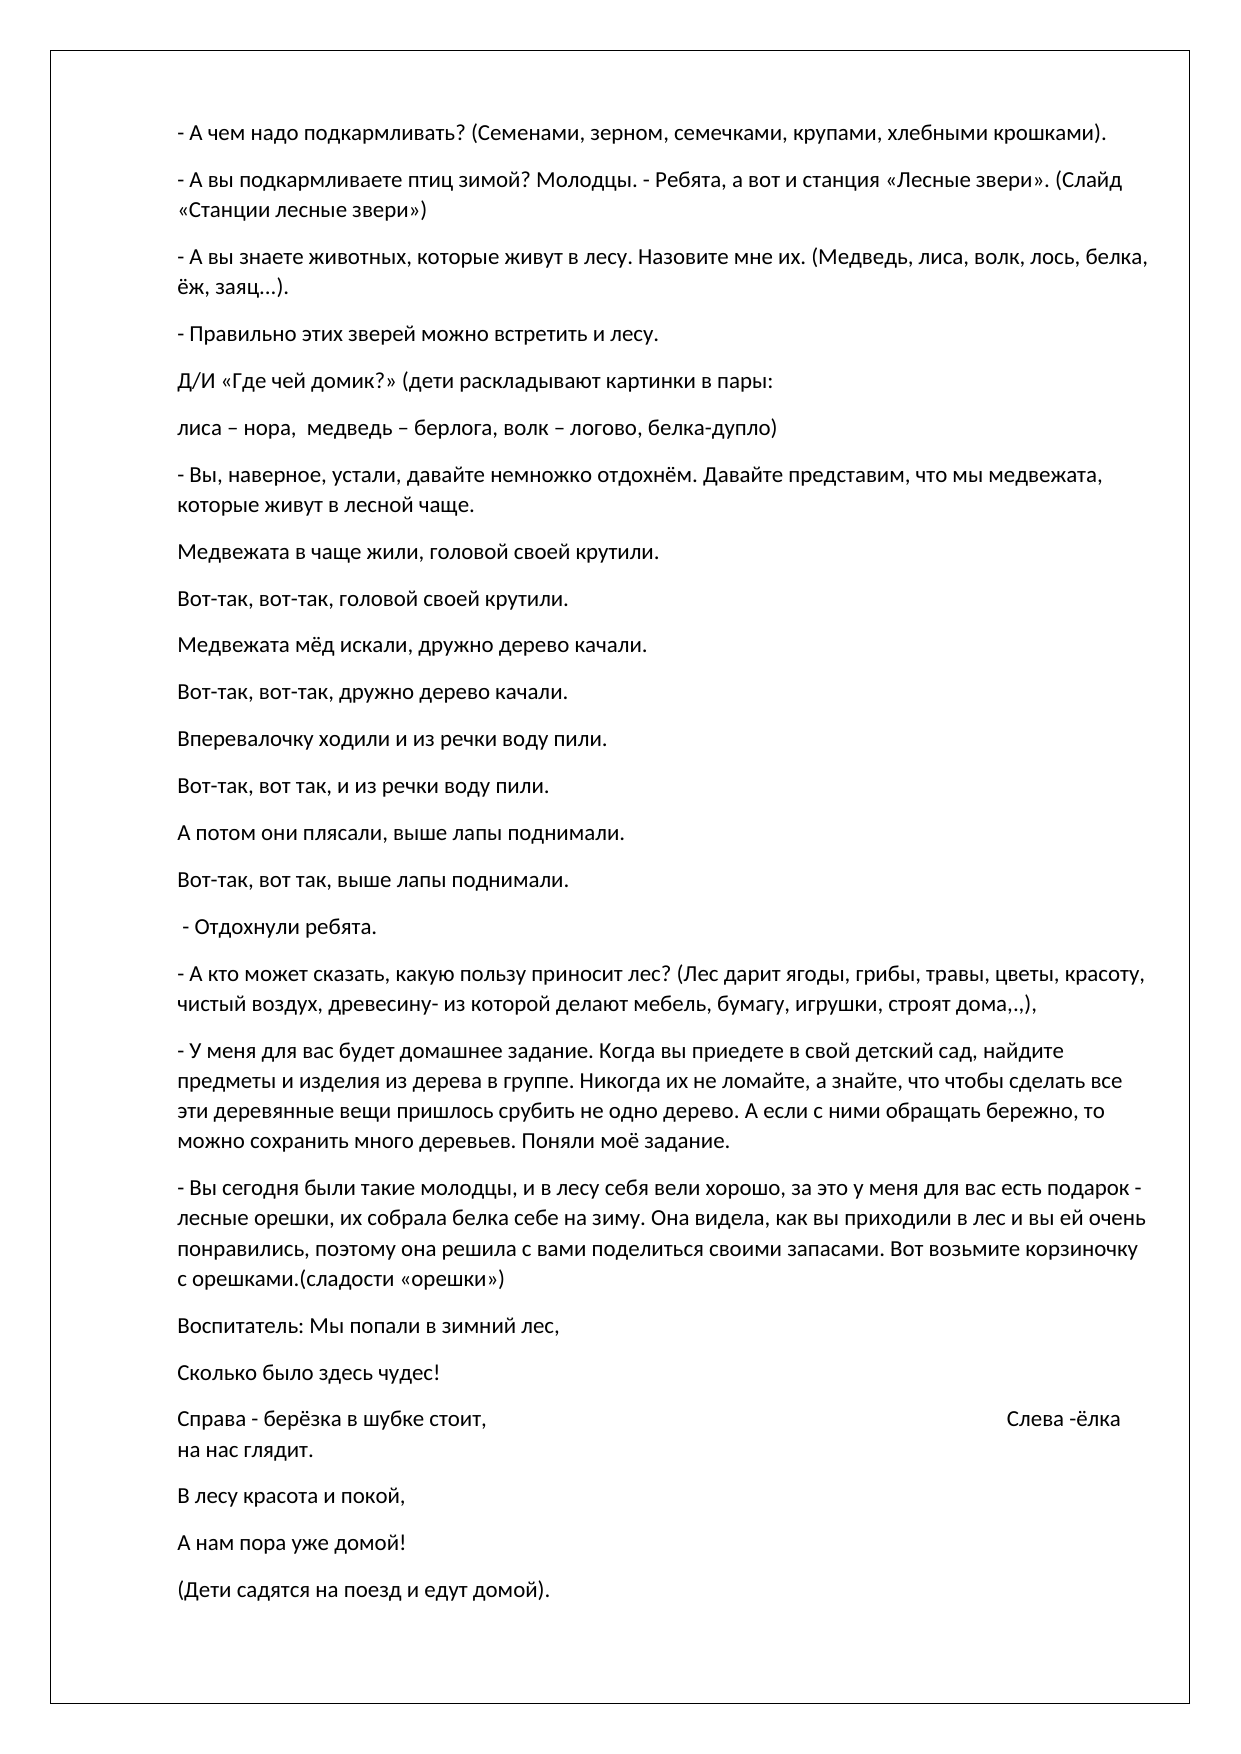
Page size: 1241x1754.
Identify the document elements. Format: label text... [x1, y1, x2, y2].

text - А кто может сказать, какую пользу приносит лес? (Лес дарит ягоды, грибы, травы, цветы, красоту, чистый воздух, древесину- из которой делают мебель, бумагу, игрушки, строят дома,.,), [177, 959, 1152, 1017]
text Воспитатель: Мы попали в зимний лес, [177, 1311, 1152, 1339]
text Сколько было здесь чудес! [177, 1358, 1152, 1386]
text В лесу красота и покой, [177, 1482, 1152, 1509]
text Вот-так, вот-так, головой своей крутили. [177, 584, 1152, 612]
text лиса – нора, медведь – берлога, волк – логово, белка-дупло) [177, 413, 1152, 441]
text - Вы, наверное, устали, давайте немножко отдохнём. Давайте представим, что мы медвежата, которые живут в лесной чаще. [177, 460, 1152, 518]
text Вперевалочку ходили и из речки воду пили. [177, 724, 1152, 752]
text - А вы подкармливаете птиц зимой? Молодцы. - Ребята, а вот и станция «Лесные звери». (Слайд «Станции лесные звери») [177, 165, 1152, 223]
text А потом они плясали, выше лапы поднимали. [177, 818, 1152, 846]
text Медвежата мёд искали, дружно дерево качали. [177, 631, 1152, 658]
text Д/И «Где чей домик?» (дети раскладывают картинки в пары: [177, 366, 1152, 394]
text А нам пора уже домой! [177, 1528, 1152, 1556]
text Вот-так, вот так, выше лапы поднимали. [177, 865, 1152, 893]
text Медвежата в чаще жили, головой своей крутили. [177, 537, 1152, 565]
text - Вы сегодня были такие молодцы, и в лесу себя вели хорошо, за это у меня для вас есть подарок - лесные орешки, их собрала белка себе на зиму. Она видела, как вы приходили в лес и вы ей очень понравились, поэтому она решила с вами поделиться своими запасами. Вот возьмите корзиночку с орешками.(сладости «орешки») [177, 1173, 1152, 1292]
text - А вы знаете животных, которые живут в лесу. Назовите мне их. (Медведь, лиса, волк, лось, белка, ёж, заяц...). [177, 242, 1152, 300]
text - Правильно этих зверей можно встретить и лесу. [177, 319, 1152, 347]
text - Отдохнули ребята. [177, 912, 1152, 940]
text (Дети садятся на поезд и едут домой). [177, 1575, 1152, 1603]
text Вот-так, вот так, и из речки воду пили. [177, 771, 1152, 799]
text - А чем надо подкармливать? (Семенами, зерном, семечками, крупами, хлебными крошками). [177, 118, 1152, 146]
text Справа - берёзка в шубке стоит, Слева -ёлка на нас глядит. [177, 1404, 1152, 1463]
text - У меня для вас будет домашнее задание. Когда вы приедете в свой детский сад, найдите предметы и изделия из дерева в группе. Никогда их не ломайте, а знайте, что чтобы сделать все эти деревянные вещи пришлось срубить не одно дерево. А если с ними обращать бережно, то можно сохранить много деревьев. Поняли моё задание. [177, 1036, 1152, 1154]
text Вот-так, вот-так, дружно дерево качали. [177, 677, 1152, 705]
